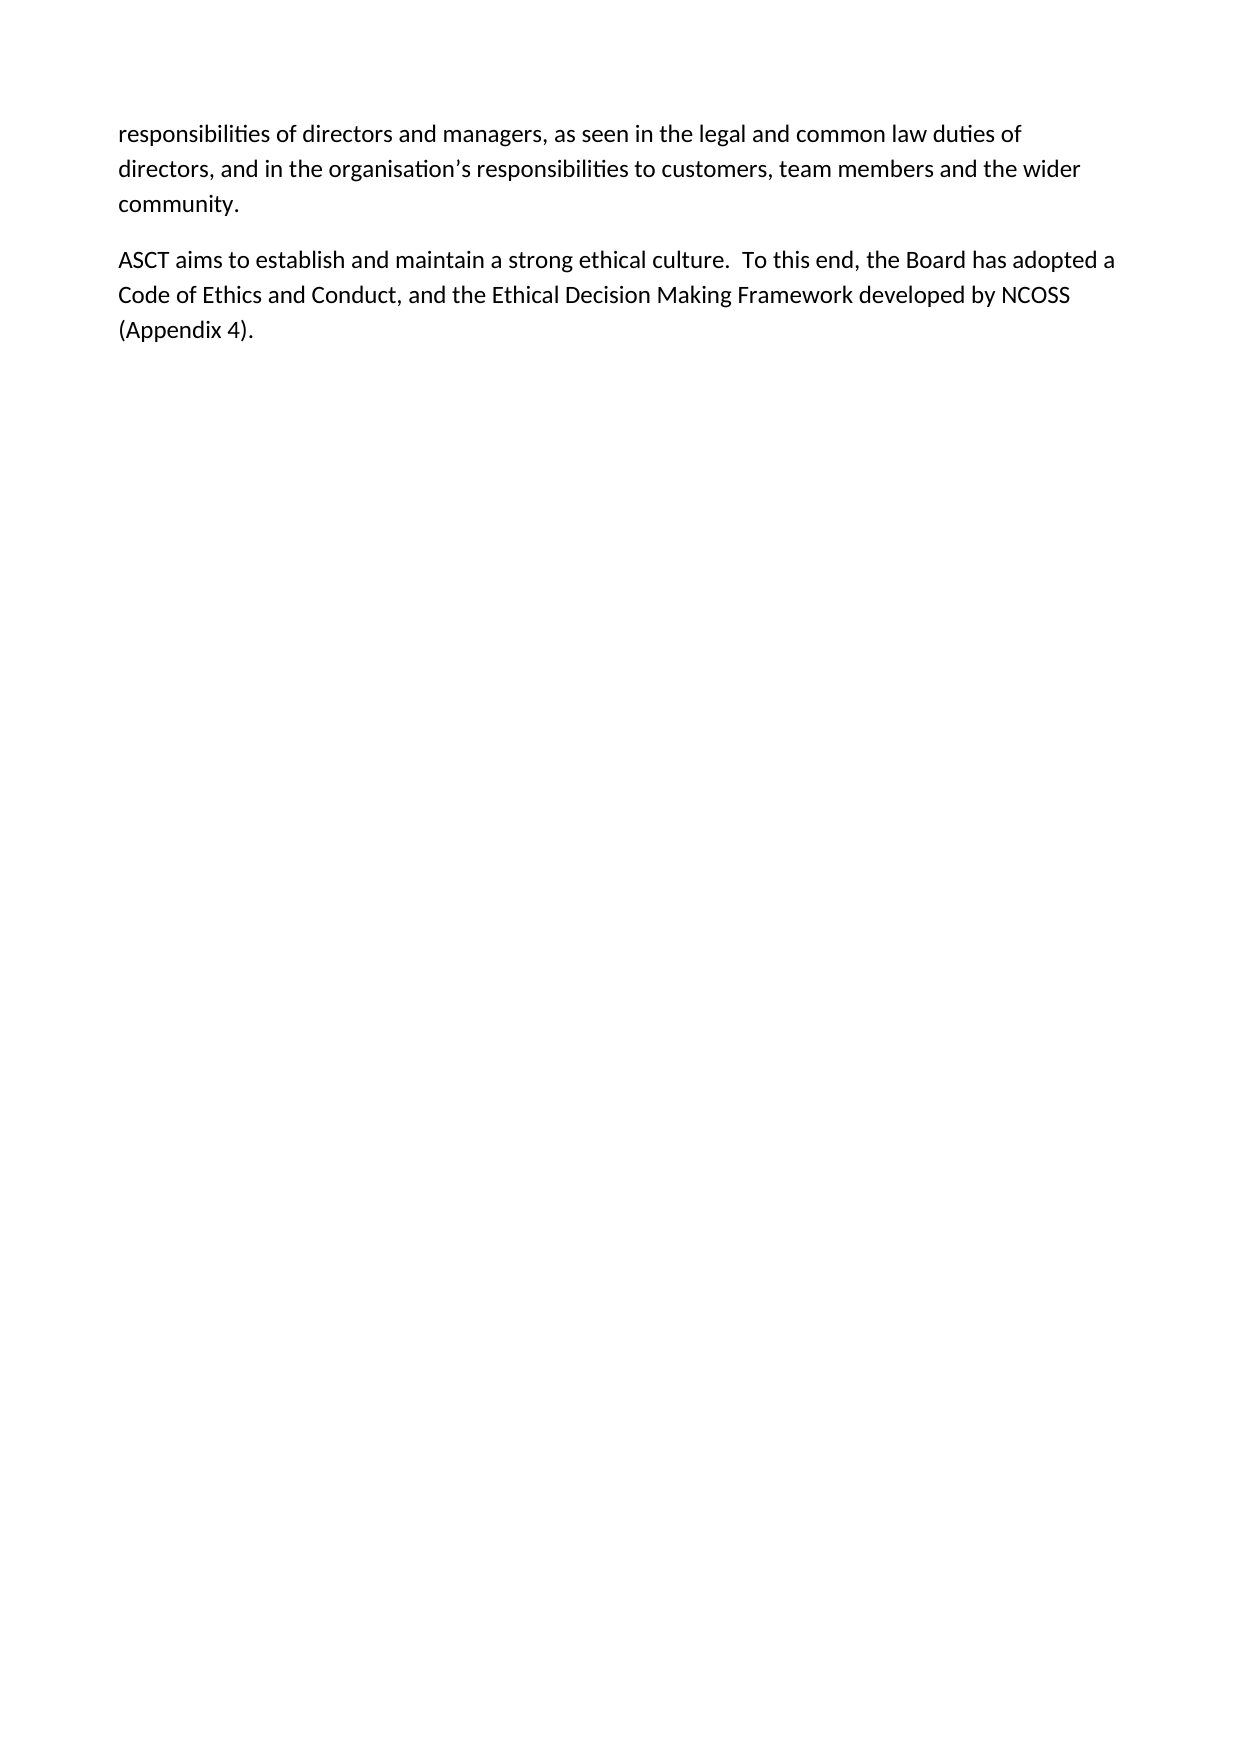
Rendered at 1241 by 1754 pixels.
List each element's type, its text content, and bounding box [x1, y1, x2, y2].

text ASCT aims to establish and maintain a strong ethical culture. To this end, the Board has adopted a Code of Ethics and Conduct, and the Ethical Decision Making Framework developed by NCOSS (Appendix 4). [118, 244, 1122, 344]
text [118, 118, 1122, 219]
